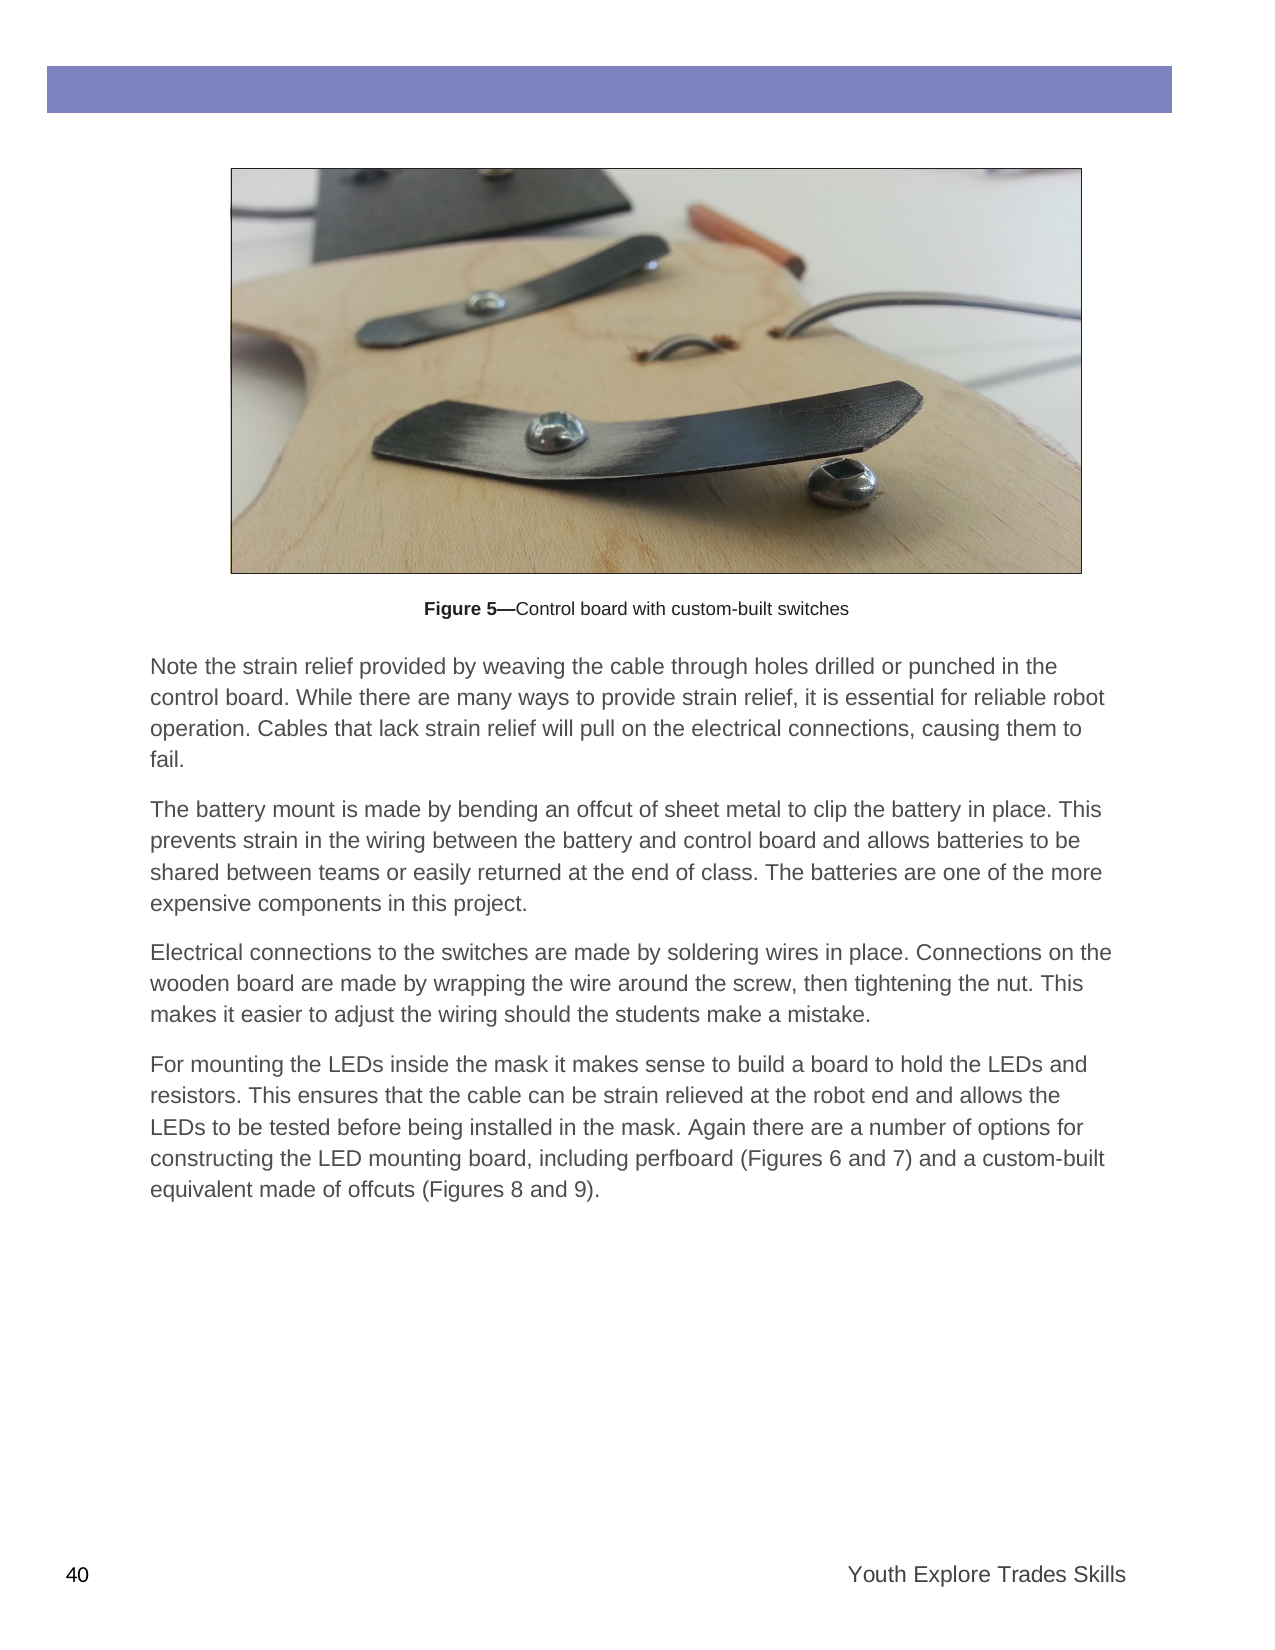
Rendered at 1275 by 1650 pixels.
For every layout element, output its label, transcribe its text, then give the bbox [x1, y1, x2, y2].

text Note the strain relief provided by weaving the cable through holes drilled or punched in the control board. While there are many ways to provide strain relief, it is essential for reliable robot operation. Cables that lack strain relief will pull on the electrical connections, causing them to fail. [150, 653, 1108, 773]
text Figure 5—Control board with custom-built switches [424, 598, 1183, 619]
picture [232, 169, 1081, 573]
text For mounting the LEDs inside the mask it makes sense to build a board to hold the LEDs and resistors. This ensures that the cable can be strain relieved at the robot end and allows the LEDs to be tested before being installed in the mask. Again there are a number of options for constructing the LED mounting board, including perfboard (Figures 6 and 7) and a custom-built equivalent made of offcuts (Figures 8 and 9). [150, 1051, 1108, 1202]
text The battery mount is made by bending an offcut of sheet metal to clip the battery in place. This prevents strain in the wiring between the battery and control board and allows batteries to be shared between teams or easily returned at the end of class. The batteries are one of the more expensive components in this project. [150, 796, 1119, 916]
text Electrical connections to the switches are made by soldering wires in place. Connections on the wooden board are made by wrapping the wire around the screw, then tightening the nut. This makes it easier to adjust the wiring should the students make a mistake. [150, 939, 1119, 1028]
